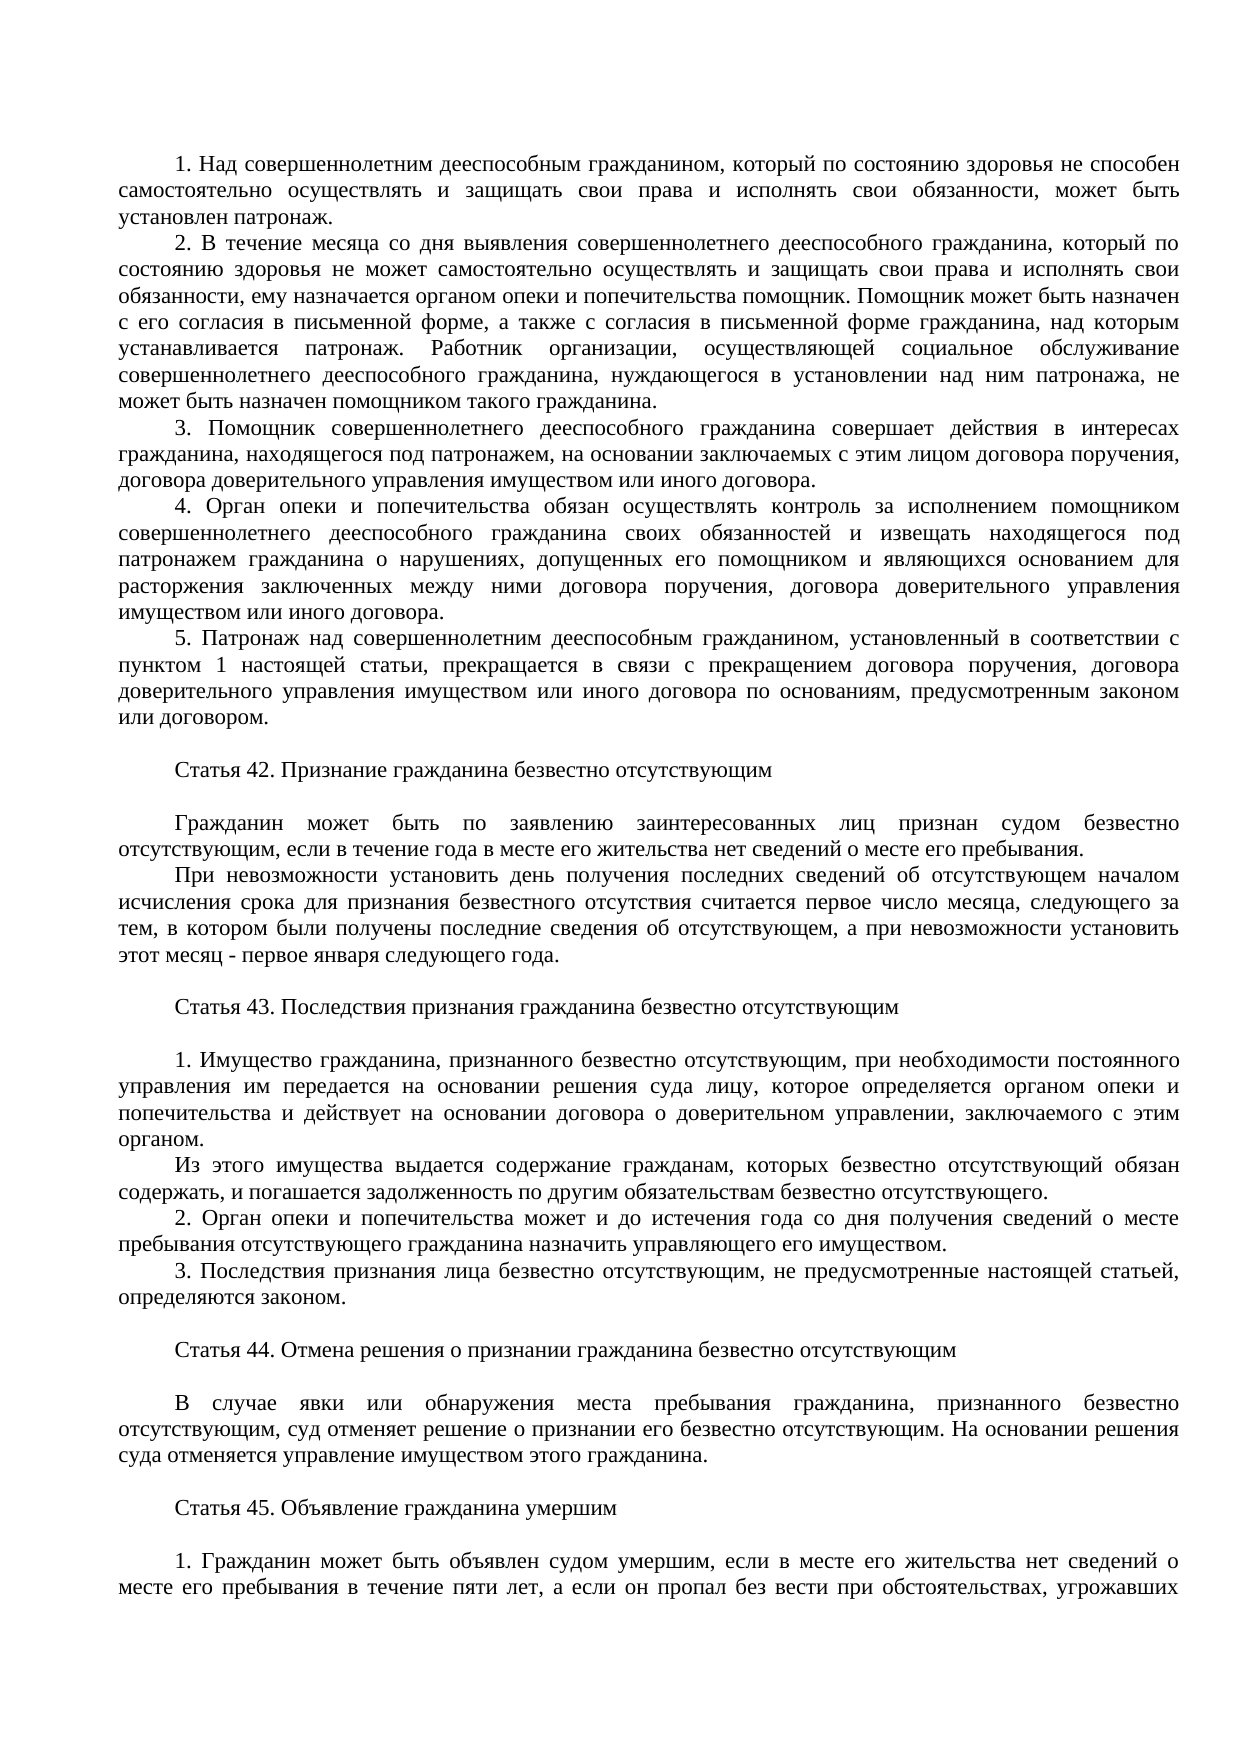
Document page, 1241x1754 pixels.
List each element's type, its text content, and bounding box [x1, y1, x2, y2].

text 2. В течение месяца со дня выявления совершеннолетнего дееспособного гражданина, который по состоянию здоровья не может самостоятельно осуществлять и защищать свои права и исполнять свои обязанности, ему назначается органом опеки и попечительства помощник. Помощник может быть назначен с его согласия в письменной форме, а также с согласия в письменной форме гражданина, над которым устанавливается патронаж. Работник организации, осуществляющей социальное обслуживание совершеннолетнего дееспособного гражданина, нуждающегося в установлении над ним патронажа, не может быть назначен помощником такого гражданина. [118, 229, 1181, 413]
text 5. Патронаж над совершеннолетним дееспособным гражданином, установленный в соответствии с пунктом 1 настоящей статьи, прекращается в связи с прекращением договора поручения, договора доверительного управления имуществом или иного договора по основаниям, предусмотренным законом или договором. [118, 624, 1181, 730]
text 3. Последствия признания лица безвестно отсутствующим, не предусмотренные настоящей статьей, определяются законом. [118, 1257, 1181, 1309]
text Гражданин может быть по заявлению заинтересованных лиц признан судом безвестно отсутствующим, если в течение года в месте его жительства нет сведений о месте его пребывания. [118, 809, 1181, 862]
text Статья 42. Признание гражданина безвестно отсутствующим [118, 756, 1181, 782]
text 1. Над совершеннолетним дееспособным гражданином, который по состоянию здоровья не способен самостоятельно осуществлять и защищать свои права и исполнять свои обязанности, может быть установлен патронаж. [118, 150, 1181, 229]
text Статья 43. Последствия признания гражданина безвестно отсутствующим [118, 993, 1181, 1020]
text Из этого имущества выдается содержание гражданам, которых безвестно отсутствующий обязан содержать, и погашается задолженность по другим обязательствам безвестно отсутствующего. [118, 1151, 1181, 1204]
text Статья 44. Отмена решения о признании гражданина безвестно отсутствующим [118, 1336, 1181, 1362]
text Статья 45. Объявление гражданина умершим [118, 1494, 1181, 1520]
text 1. Имущество гражданина, признанного безвестно отсутствующим, при необходимости постоянного управления им передается на основании решения суда лицу, которое определяется органом опеки и попечительства и действует на основании договора о доверительном управлении, заключаемого с этим органом. [118, 1046, 1181, 1151]
text 3. Помощник совершеннолетнего дееспособного гражданина совершает действия в интересах гражданина, находящегося под патронажем, на основании заключаемых с этим лицом договора поручения, договора доверительного управления имуществом или иного договора. [118, 413, 1181, 493]
text При невозможности установить день получения последних сведений об отсутствующем началом исчисления срока для признания безвестного отсутствия считается первое число месяца, следующего за тем, в котором были получены последние сведения об отсутствующем, а при невозможности установить этот месяц - первое января следующего года. [118, 862, 1181, 967]
text 2. Орган опеки и попечительства может и до истечения года со дня получения сведений о месте пребывания отсутствующего гражданина назначить управляющего его имуществом. [118, 1204, 1181, 1257]
text 4. Орган опеки и попечительства обязан осуществлять контроль за исполнением помощником совершеннолетнего дееспособного гражданина своих обязанностей и извещать находящегося под патронажем гражданина о нарушениях, допущенных его помощником и являющихся основанием для расторжения заключенных между ними договора поручения, договора доверительного управления имуществом или иного договора. [118, 493, 1181, 624]
text В случае явки или обнаружения места пребывания гражданина, признанного безвестно отсутствующим, суд отменяет решение о признании его безвестно отсутствующим. На основании решения суда отменяется управление имуществом этого гражданина. [118, 1389, 1181, 1468]
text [118, 1547, 1181, 1599]
